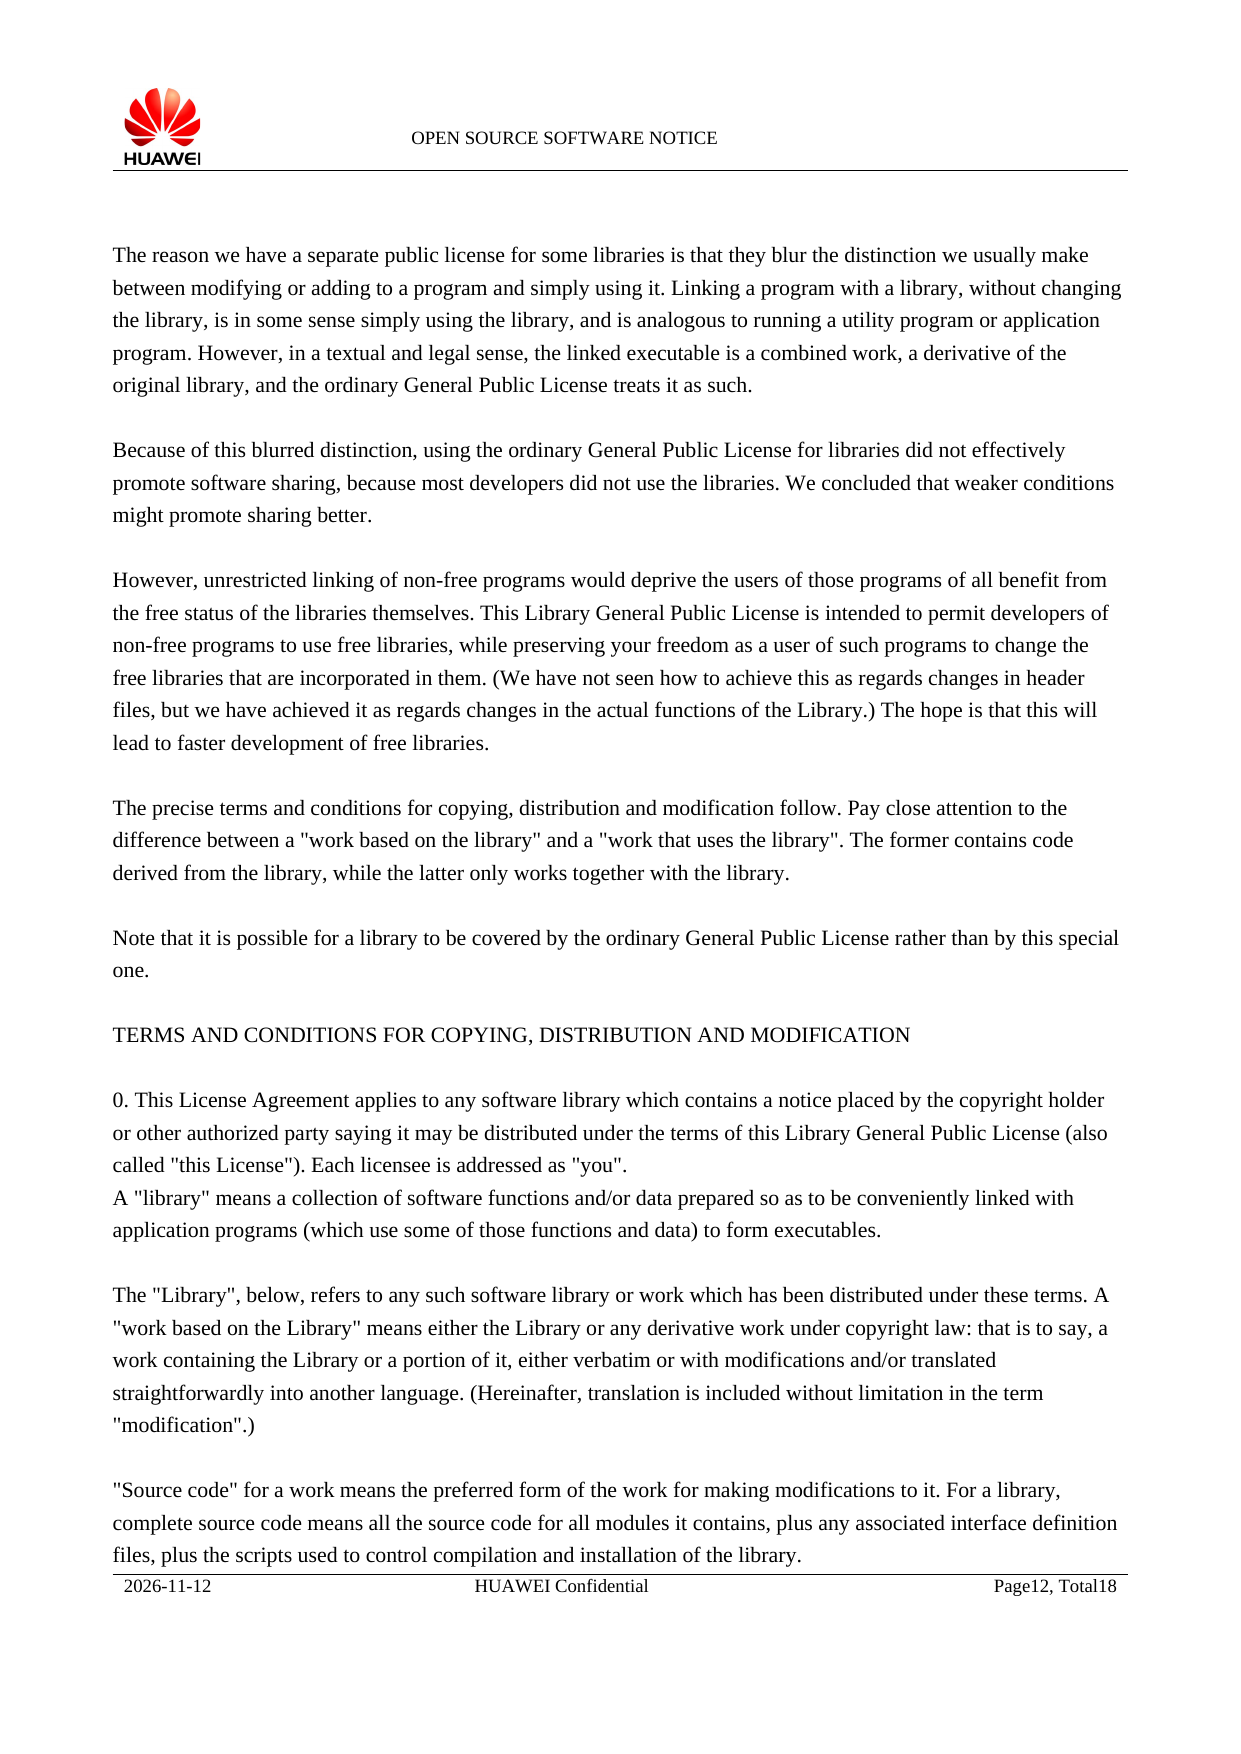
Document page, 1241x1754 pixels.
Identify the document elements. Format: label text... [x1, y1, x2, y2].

picture [124, 88, 201, 165]
